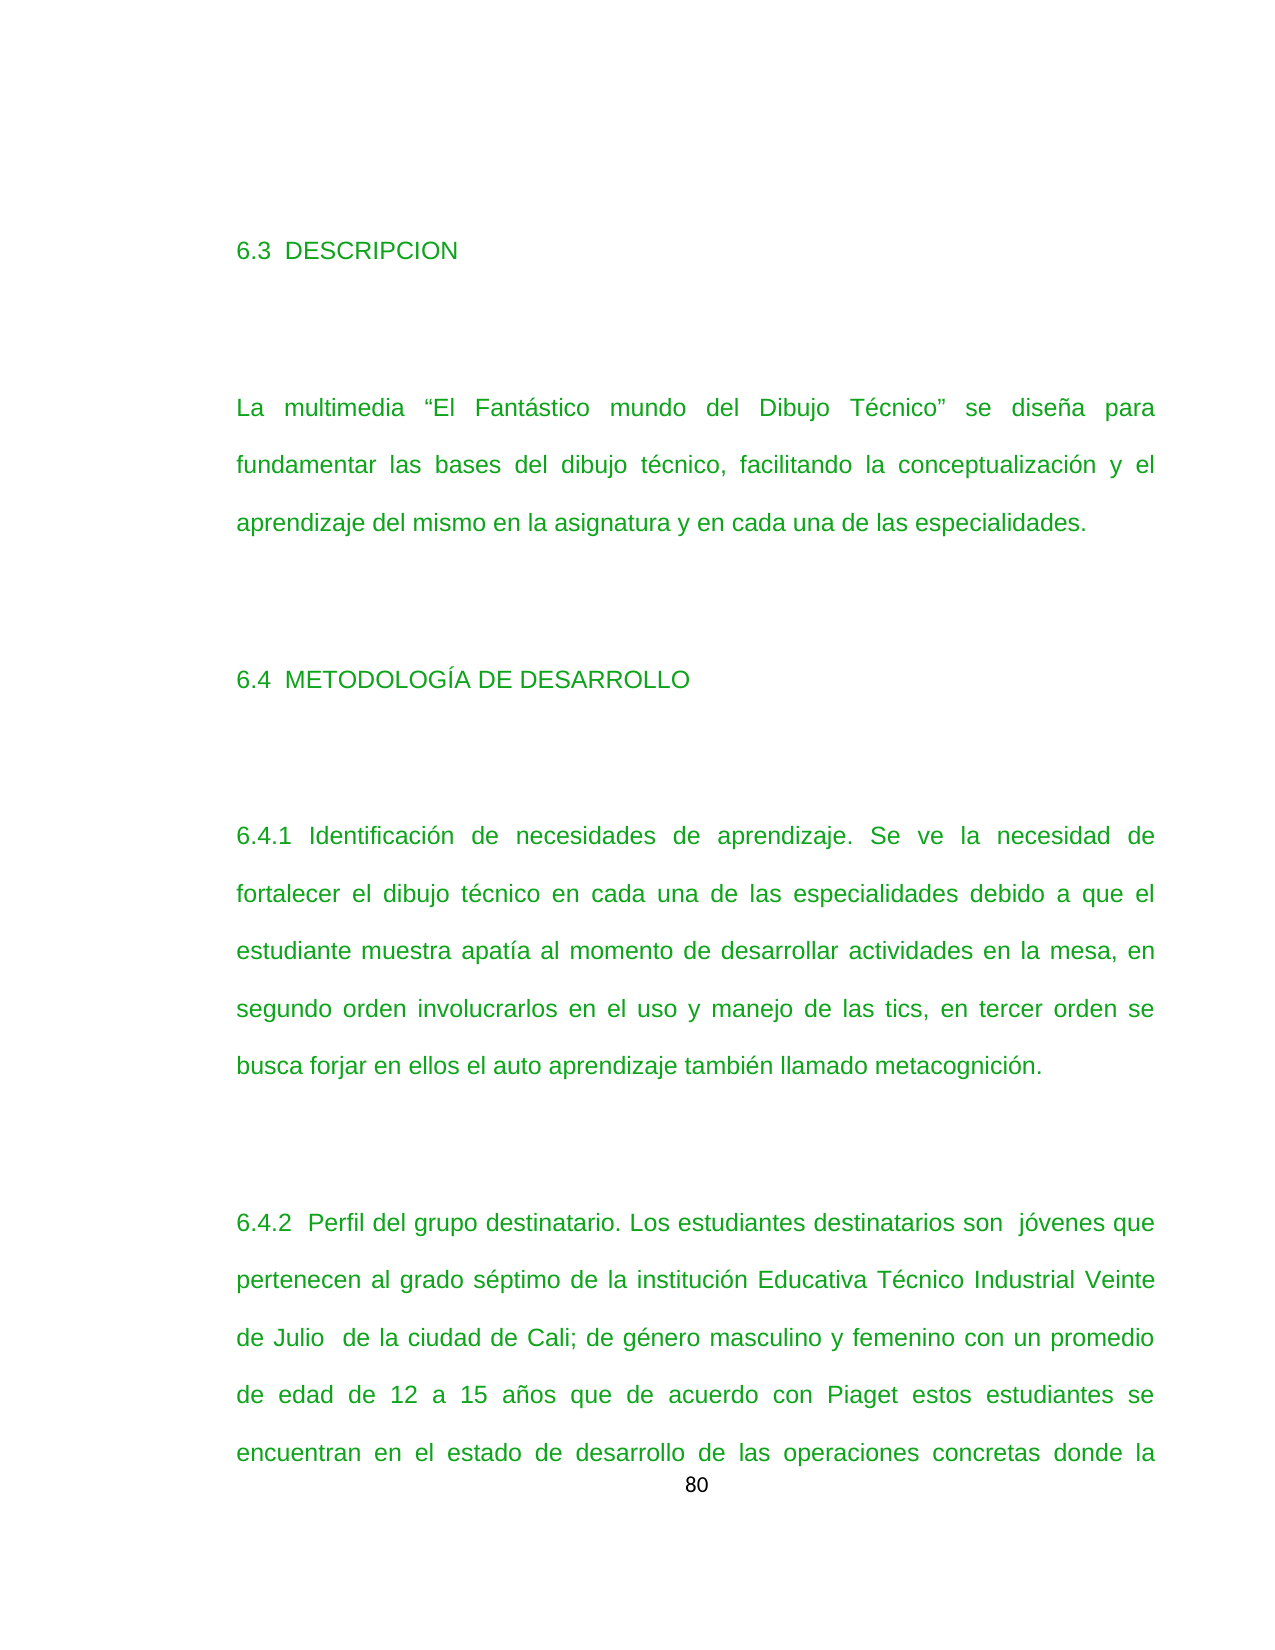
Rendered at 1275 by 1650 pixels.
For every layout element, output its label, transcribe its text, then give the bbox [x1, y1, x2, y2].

text 6.4 METODOLOGÍA DE DESARROLLO [236, 664, 1157, 693]
text 6.4.1 Identificación de necesidades de aprendizaje. Se ve la necesidad de fortalecer el dibujo técnico en cada una de las especialidades debido a que el estudiante muestra apatía al momento de desarrollar actividades en la mesa, en segundo orden involucrarlos en el uso y manejo de las tics, en tercer orden se busca forjar en ellos el auto aprendizaje también llamado metacognición. [236, 821, 1157, 1080]
text 6.3 DESCRIPCION [236, 236, 1157, 265]
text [236, 1208, 1157, 1467]
text La multimedia “El Fantástico mundo del Dibujo Técnico” se diseña para fundamentar las bases del dibujo técnico, facilitando la conceptualización y el aprendizaje del mismo en la asignatura y en cada una de las especialidades. [236, 393, 1157, 537]
